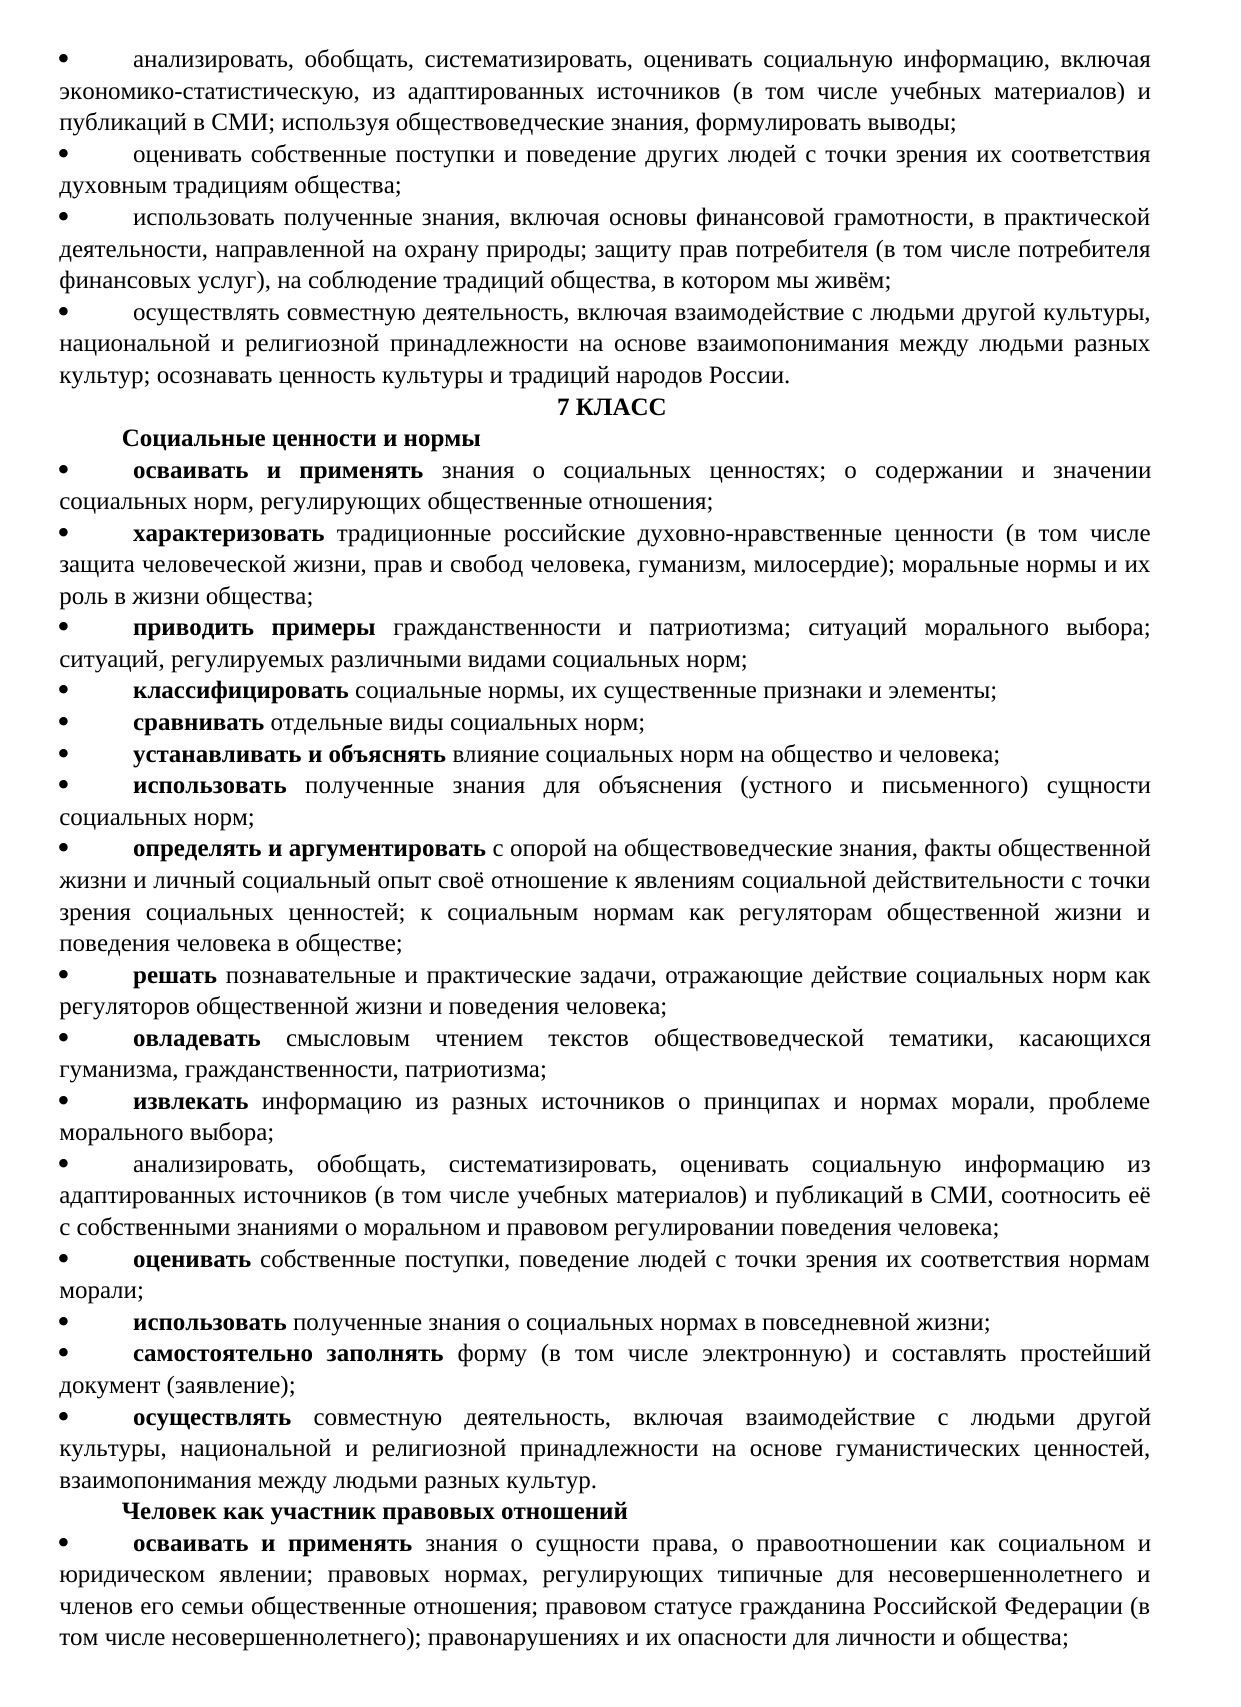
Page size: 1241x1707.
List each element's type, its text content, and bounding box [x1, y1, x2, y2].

list анализировать, обобщать, систематизировать, оценивать социальную информацию из адаптированных источников (в том числе учебных материалов) и публикаций в СМИ, соотносить её с собственными знаниями о моральном и правовом регулировании поведения человека; [59, 1149, 1152, 1241]
list осуществлять совместную деятельность, включая взаимодействие с людьми другой культуры, национальной и религиозной принадлежности на основе взаимопонимания между людьми разных культур; осознавать ценность культуры и традиций народов России. [59, 297, 1152, 389]
list устанавливать и объяснять влияние социальных норм на общество и человека; [59, 739, 1152, 767]
list сравнивать отдельные виды социальных норм; [59, 707, 1152, 736]
list использовать полученные знания о социальных нормах в повседневной жизни; [59, 1307, 1152, 1336]
list классифицировать социальные нормы, их существенные признаки и элементы; [59, 676, 1152, 704]
text Социальные ценности и нормы [59, 423, 1152, 452]
text Человек как участник правовых отношений [59, 1496, 1152, 1525]
list самостоятельно заполнять форму (в том числе электронную) и составлять простейший документ (заявление); [59, 1338, 1152, 1399]
list приводить примеры гражданственности и патриотизма; ситуаций морального выбора; ситуаций, регулируемых различными видами социальных норм; [59, 612, 1152, 673]
list осваивать и применять знания о социальных ценностях; о содержании и значении социальных норм, регулирующих общественные отношения; [59, 455, 1152, 515]
list использовать полученные знания, включая основы финансовой грамотности, в практической деятельности, направленной на охрану природы; защиту прав потребителя (в том числе потребителя финансовых услуг), на соблюдение традиций общества, в котором мы живём; [59, 202, 1152, 294]
list овладевать смысловым чтением текстов обществоведческой тематики, касающихся гуманизма, гражданственности, патриотизма; [59, 1023, 1152, 1083]
list извлекать информацию из разных источников о принципах и нормах морали, проблеме морального выбора; [59, 1086, 1152, 1146]
list осуществлять совместную деятельность, включая взаимодействие с людьми другой культуры, национальной и религиозной принадлежности на основе гуманистических ценностей, взаимопонимания между людьми разных культур. [59, 1402, 1152, 1493]
list оценивать собственные поступки и поведение других людей с точки зрения их соответствия духовным традициям общества; [59, 139, 1152, 199]
list оценивать собственные поступки, поведение людей с точки зрения их соответствия нормам морали; [59, 1244, 1152, 1304]
list решать познавательные и практические задачи, отражающие действие социальных норм как регуляторов общественной жизни и поведения человека; [59, 960, 1152, 1020]
list использовать полученные знания для объяснения (устного и письменного) сущности социальных норм; [59, 770, 1152, 831]
list определять и аргументировать с опорой на обществоведческие знания, факты общественной жизни и личный социальный опыт своё отношение к явлениям социальной действительности с точки зрения социальных ценностей; к социальным нормам как регуляторам общественной жизни и поведения человека в обществе; [59, 833, 1152, 957]
list анализировать, обобщать, систематизировать, оценивать социальную информацию, включая экономико-статистическую, из адаптированных источников (в том числе учебных материалов) и публикаций в СМИ; используя обществоведческие знания, формулировать выводы; [59, 44, 1152, 136]
text 7 КЛАСС [72, 392, 1152, 420]
list осваивать и применять знания о сущности права, о правоотношении как социальном и юридическом явлении; правовых нормах, регулирующих типичные для несовершеннолетнего и членов его семьи общественные отношения; правовом статусе гражданина Российской Федерации (в том числе несовершеннолетнего); правонарушениях и их опасности для личности и общества; [59, 1528, 1152, 1651]
list характеризовать традиционные российские духовно-нравственные ценности (в том числе защита человеческой жизни, прав и свобод человека, гуманизм, милосердие); моральные нормы и их роль в жизни общества; [59, 518, 1152, 610]
